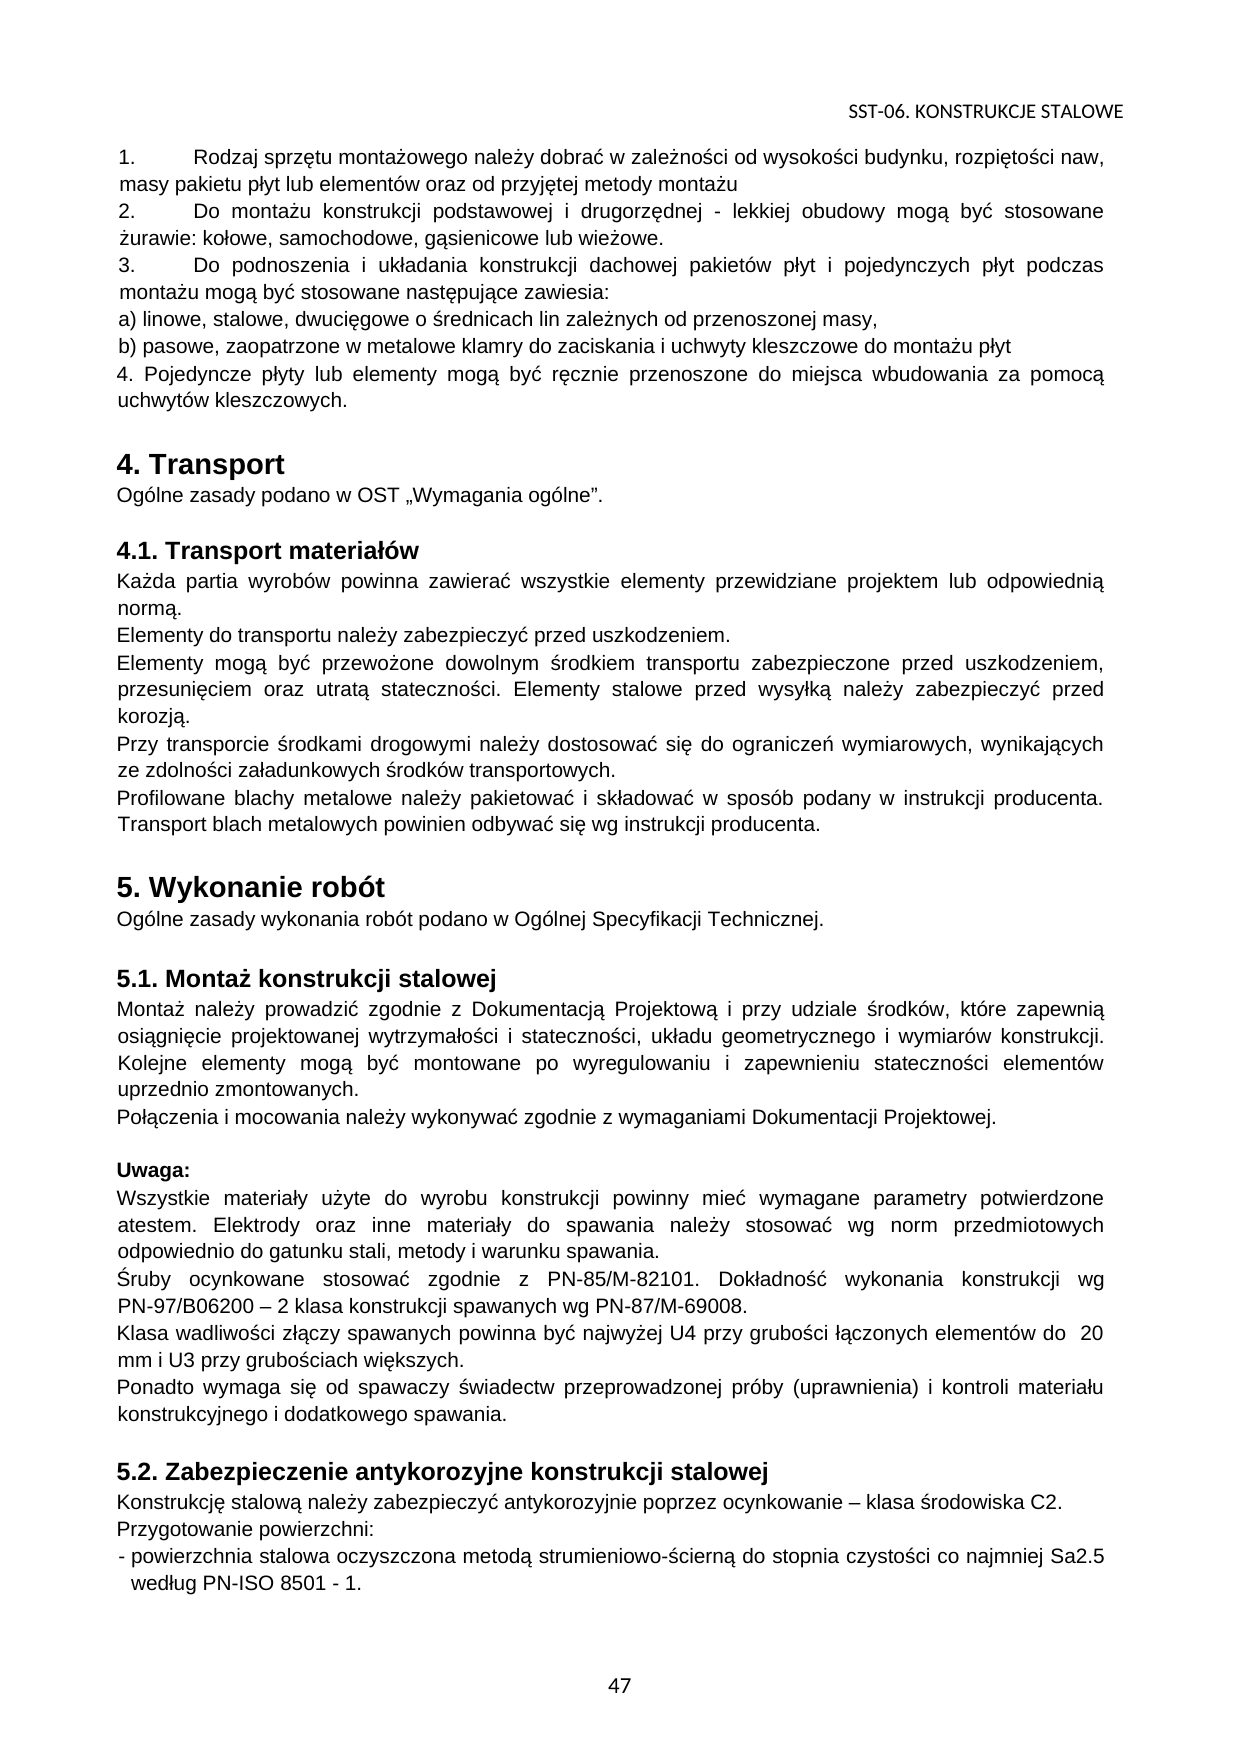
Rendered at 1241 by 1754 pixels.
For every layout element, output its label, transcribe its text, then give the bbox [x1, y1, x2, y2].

list Do podnoszenia i układania konstrukcji dachowej pakietów płyt i pojedynczych płyt podczas montażu mogą być stosowane następujące zawiesia: [118, 253, 1106, 304]
text Przy transporcie środkami drogowymi należy dostosować się do ograniczeń wymiarowych, wynikających ze zdolności załadunkowych środków transportowych. [116, 731, 1106, 782]
text Śruby ocynkowane stosować zgodnie z PN-85/M-82101. Dokładność wykonania konstrukcji wg PN-97/B06200 – 2 klasa konstrukcji spawanych wg PN-87/M-69008. [116, 1267, 1106, 1317]
text Klasa wadliwości złączy spawanych powinna być najwyżej U4 przy grubości łączonych elementów do 20 mm i U3 przy grubościach większych. [116, 1321, 1106, 1371]
text 4.1. Transport materiałów [116, 536, 1106, 565]
text Wszystkie materiały użyte do wyrobu konstrukcji powinny mieć wymagane parametry potwierdzone atestem. Elektrody oraz inne materiały do spawania należy stosować wg norm przedmiotowych odpowiednio do gatunku stali, metody i warunku spawania. [116, 1186, 1106, 1263]
text 5.2. Zabezpieczenie antykorozyjne konstrukcji stalowej [116, 1457, 1106, 1485]
text Uwaga: [116, 1158, 1106, 1182]
text 4. Pojedyncze płyty lub elementy mogą być ręcznie przenoszone do miejsca wbudowania za pomocą uchwytów kleszczowych. [116, 362, 1106, 412]
subtitle 5. Wykonanie robót [116, 871, 1106, 904]
list linowe, stalowe, dwucięgowe o średnicach lin zależnych od przenoszonej masy, [118, 307, 1106, 331]
list Rodzaj sprzętu montażowego należy dobrać w zależności od wysokości budynku, rozpiętości naw, masy pakietu płyt lub elementów oraz od przyjętej metody montażu [118, 145, 1106, 196]
text Montaż należy prowadzić zgodnie z Dokumentacją Projektową i przy udziale środków, które zapewnią osiągnięcie projektowanej wytrzymałości i stateczności, układu geometrycznego i wymiarów konstrukcji. Kolejne elementy mogą być montowane po wyregulowaniu i zapewnieniu stateczności elementów uprzednio zmontowanych. [116, 997, 1106, 1101]
subtitle 4. Transport [116, 447, 1106, 480]
text Elementy mogą być przewożone dowolnym środkiem transportu zabezpieczone przed uszkodzeniem, przesunięciem oraz utratą stateczności. Elementy stalowe przed wysyłką należy zabezpieczyć przed korozją. [116, 651, 1106, 728]
text Profilowane blachy metalowe należy pakietować i składować w sposób podany w instrukcji producenta. Transport blach metalowych powinien odbywać się wg instrukcji producenta. [116, 785, 1106, 836]
list powierzchnia stalowa oczyszczona metodą strumieniowo-ścierną do stopnia czystości co najmniej Sa2.5 według PN-ISO 8501 - 1. [118, 1544, 1106, 1595]
list pasowe, zaopatrzone w metalowe klamry do zaciskania i uchwyty kleszczowe do montażu płyt [118, 334, 1106, 358]
text Konstrukcję stalową należy zabezpieczyć antykorozyjnie poprzez ocynkowanie – klasa środowiska C2. [116, 1489, 1106, 1513]
text Przygotowanie powierzchni: [116, 1517, 1106, 1541]
text Ogólne zasady wykonania robót podano w Ogólnej Specyfikacji Technicznej. [116, 907, 1106, 931]
text Ponadto wymaga się od spawaczy świadectw przeprowadzonej próby (uprawnienia) i kontroli materiału konstrukcyjnego i dodatkowego spawania. [116, 1375, 1106, 1426]
text Każda partia wyrobów powinna zawierać wszystkie elementy przewidziane projektem lub odpowiednią normą. [116, 569, 1106, 620]
text 5.1. Montaż konstrukcji stalowej [116, 964, 1106, 993]
list Do montażu konstrukcji podstawowej i drugorzędnej - lekkiej obudowy mogą być stosowane żurawie: kołowe, samochodowe, gąsienicowe lub wieżowe. [118, 199, 1106, 249]
text Elementy do transportu należy zabezpieczyć przed uszkodzeniem. [116, 623, 1106, 647]
text Ogólne zasady podano w OST „Wymagania ogólne”. [116, 483, 1106, 507]
text Połączenia i mocowania należy wykonywać zgodnie z wymaganiami Dokumentacji Projektowej. [116, 1104, 1106, 1128]
